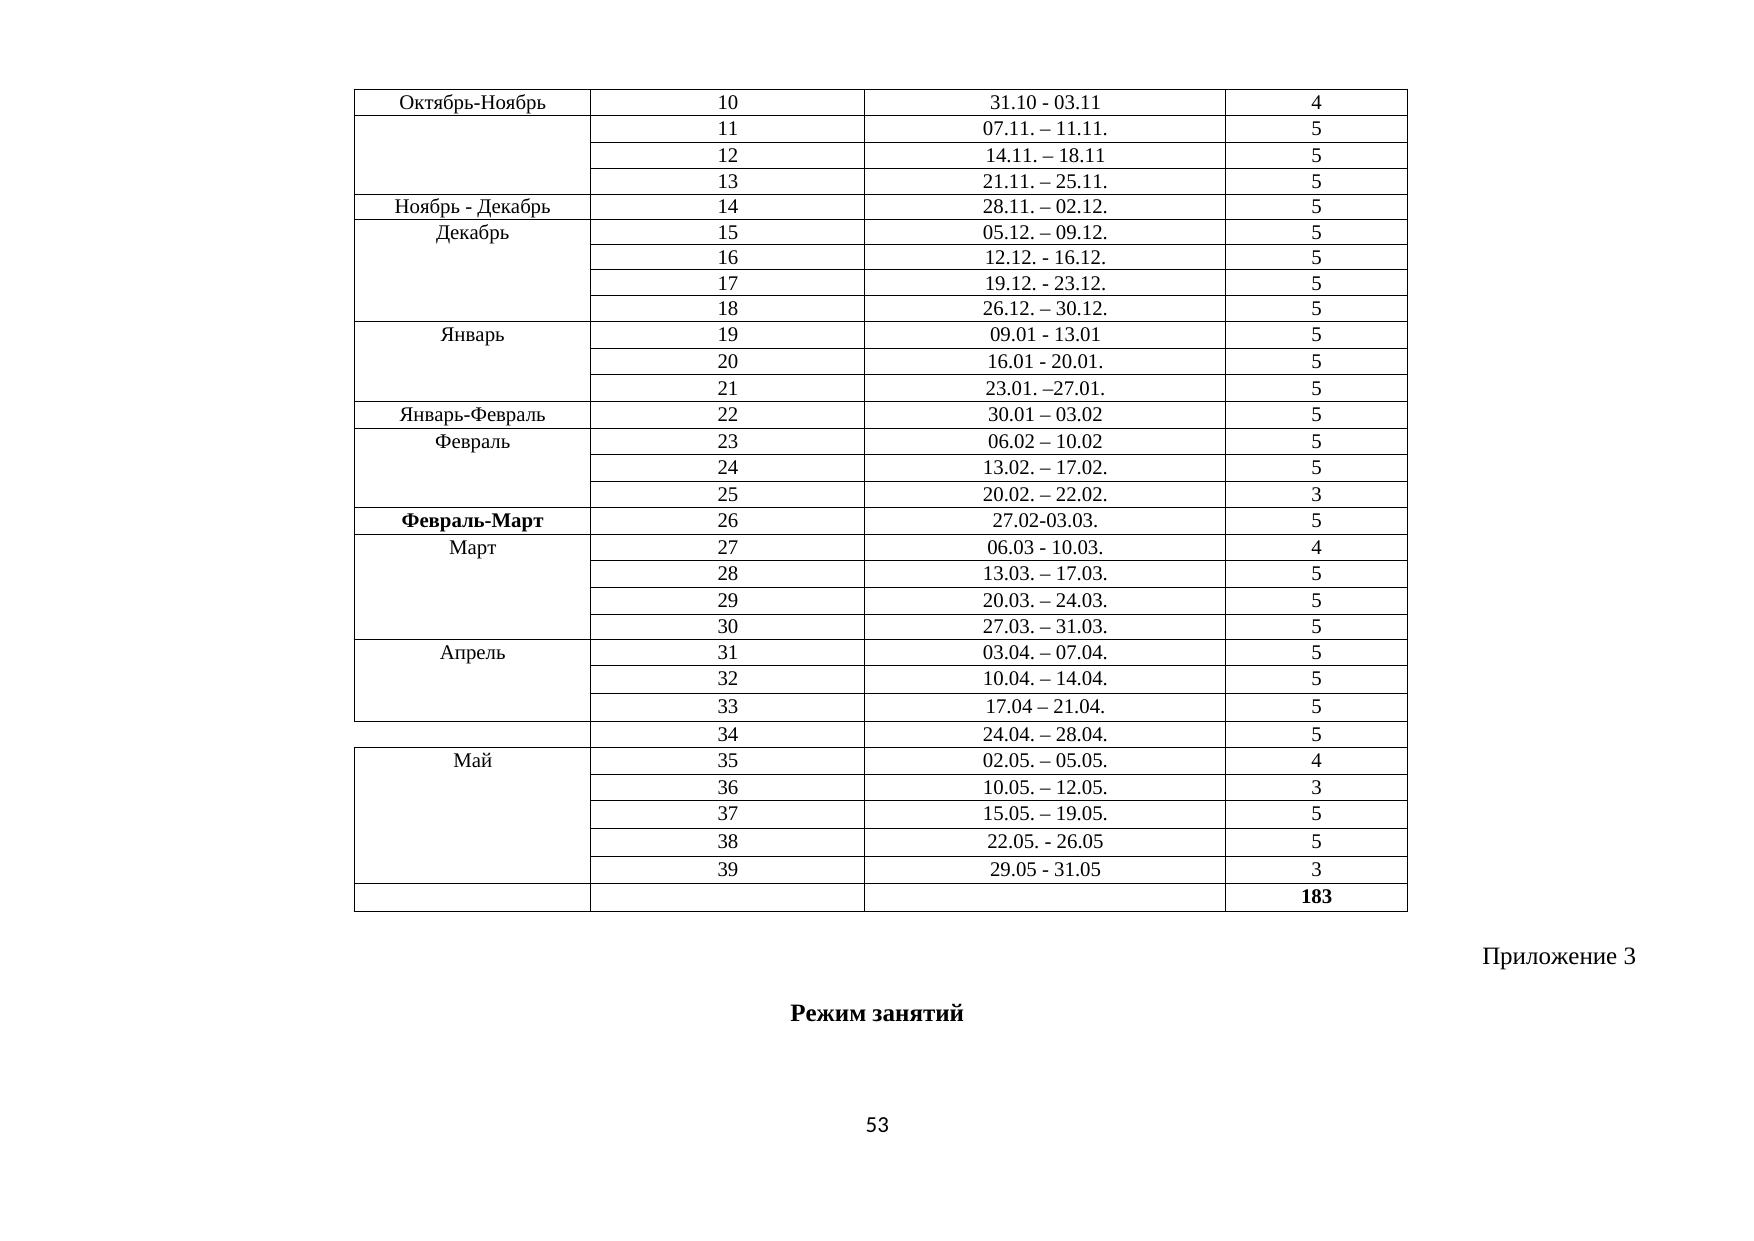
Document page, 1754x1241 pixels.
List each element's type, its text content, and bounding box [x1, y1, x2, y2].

table_cell 12.12. - 16.12. [865, 245, 1225, 269]
table_cell 13.02. – 17.02. [865, 455, 1225, 481]
table_cell 06.02 – 10.02 [865, 429, 1225, 454]
table_cell 20.02. – 22.02. [865, 482, 1225, 507]
table_cell 16.01 - 20.01. [865, 349, 1225, 374]
table_cell 5 [1226, 429, 1407, 454]
table_cell 183 [1226, 884, 1407, 911]
table_cell 06.03 - 10.03. [865, 535, 1225, 560]
table_cell 26.12. – 30.12. [865, 296, 1225, 321]
table_cell 35 [591, 748, 864, 774]
table_cell 5 [1226, 801, 1407, 828]
table_cell 17 [591, 270, 864, 295]
table_cell 05.12. – 09.12. [865, 220, 1225, 244]
table_cell [355, 116, 590, 193]
table_cell 14.11. – 18.11 [865, 143, 1225, 168]
table_cell 34 [591, 722, 864, 747]
table_cell 5 [1226, 322, 1407, 348]
title Режим занятий [118, 998, 1636, 1027]
table_cell 36 [591, 775, 864, 800]
text Приложение 3 [118, 941, 1636, 969]
table_cell 5 [1226, 694, 1407, 721]
table_cell 19.12. - 23.12. [865, 270, 1225, 295]
table_cell 39 [591, 857, 864, 883]
table_cell 5 [1226, 508, 1407, 534]
table_cell Октябрь-Ноябрь [355, 90, 590, 115]
table_cell 28 [591, 561, 864, 587]
table_cell 15 [591, 220, 864, 244]
table_cell 4 [1226, 748, 1407, 774]
table_cell 13 [591, 169, 864, 193]
table_cell 20.03. – 24.03. [865, 588, 1225, 613]
table_cell Май [355, 748, 590, 883]
table_cell 10.05. – 12.05. [865, 775, 1225, 800]
table_cell 23 [591, 429, 864, 454]
table_cell 16 [591, 245, 864, 269]
table_cell 5 [1226, 375, 1407, 401]
table_cell 17.04 – 21.04. [865, 694, 1225, 721]
table_cell 07.11. – 11.11. [865, 116, 1225, 142]
table_cell Март [355, 535, 590, 638]
table_cell 27.03. – 31.03. [865, 615, 1225, 638]
table_cell 5 [1226, 588, 1407, 613]
table_cell [591, 884, 864, 911]
table_cell 03.04. – 07.04. [865, 640, 1225, 665]
table_cell Декабрь [355, 220, 590, 321]
table_cell 27.02-03.03. [865, 508, 1225, 534]
table_cell Январь [355, 322, 590, 401]
table_cell 37 [591, 801, 864, 828]
table_cell 5 [1226, 220, 1407, 244]
table_cell Январь-Февраль [355, 402, 590, 427]
table_cell Февраль [355, 429, 590, 507]
table_cell 5 [1226, 296, 1407, 321]
table_cell 12 [591, 143, 864, 168]
table_cell 28.11. – 02.12. [865, 195, 1225, 219]
table_cell 5 [1226, 615, 1407, 638]
table_cell Ноябрь - Декабрь [355, 195, 590, 219]
table_cell 4 [1226, 535, 1407, 560]
table_cell 27 [591, 535, 864, 560]
table_cell 5 [1226, 722, 1407, 747]
table_cell 09.01 - 13.01 [865, 322, 1225, 348]
table_cell 5 [1226, 402, 1407, 427]
table_cell 24 [591, 455, 864, 481]
table_cell 33 [591, 694, 864, 721]
table_cell 29 [591, 588, 864, 613]
table_cell 10 [591, 90, 864, 115]
table_cell Апрель [355, 640, 590, 721]
table_cell 38 [591, 829, 864, 856]
table_cell 25 [591, 482, 864, 507]
table_cell [865, 884, 1225, 911]
table_cell 22.05. - 26.05 [865, 829, 1225, 856]
table_cell 4 [1226, 90, 1407, 115]
table_cell 30.01 – 03.02 [865, 402, 1225, 427]
table_cell 5 [1226, 195, 1407, 219]
table_cell 5 [1226, 666, 1407, 693]
table_cell 5 [1226, 349, 1407, 374]
table_cell 31 [591, 640, 864, 665]
table_cell 30 [591, 615, 864, 638]
table_cell 3 [1226, 482, 1407, 507]
table_cell [355, 884, 590, 911]
table_cell 10.04. – 14.04. [865, 666, 1225, 693]
table_cell 3 [1226, 857, 1407, 883]
table_cell 22 [591, 402, 864, 427]
table_cell 11 [591, 116, 864, 142]
table_cell 5 [1226, 640, 1407, 665]
table_cell 21 [591, 375, 864, 401]
table_cell Февраль-Март [355, 508, 590, 534]
table_cell 5 [1226, 143, 1407, 168]
table_cell 23.01. –27.01. [865, 375, 1225, 401]
table_cell 31.10 - 03.11 [865, 90, 1225, 115]
table_cell 15.05. – 19.05. [865, 801, 1225, 828]
table_cell 32 [591, 666, 864, 693]
table_cell 5 [1226, 116, 1407, 142]
table_cell 5 [1226, 169, 1407, 193]
table_cell 29.05 - 31.05 [865, 857, 1225, 883]
table_cell 5 [1226, 245, 1407, 269]
table_cell 5 [1226, 455, 1407, 481]
table_cell 5 [1226, 561, 1407, 587]
table_cell 19 [591, 322, 864, 348]
table_cell 18 [591, 296, 864, 321]
table_cell 24.04. – 28.04. [865, 722, 1225, 747]
table_cell 5 [1226, 829, 1407, 856]
table_cell 14 [591, 195, 864, 219]
table_cell 02.05. – 05.05. [865, 748, 1225, 774]
table_cell 5 [1226, 270, 1407, 295]
table_cell 13.03. – 17.03. [865, 561, 1225, 587]
table_cell 21.11. – 25.11. [865, 169, 1225, 193]
table_cell 26 [591, 508, 864, 534]
table_cell 3 [1226, 775, 1407, 800]
table_cell 20 [591, 349, 864, 374]
